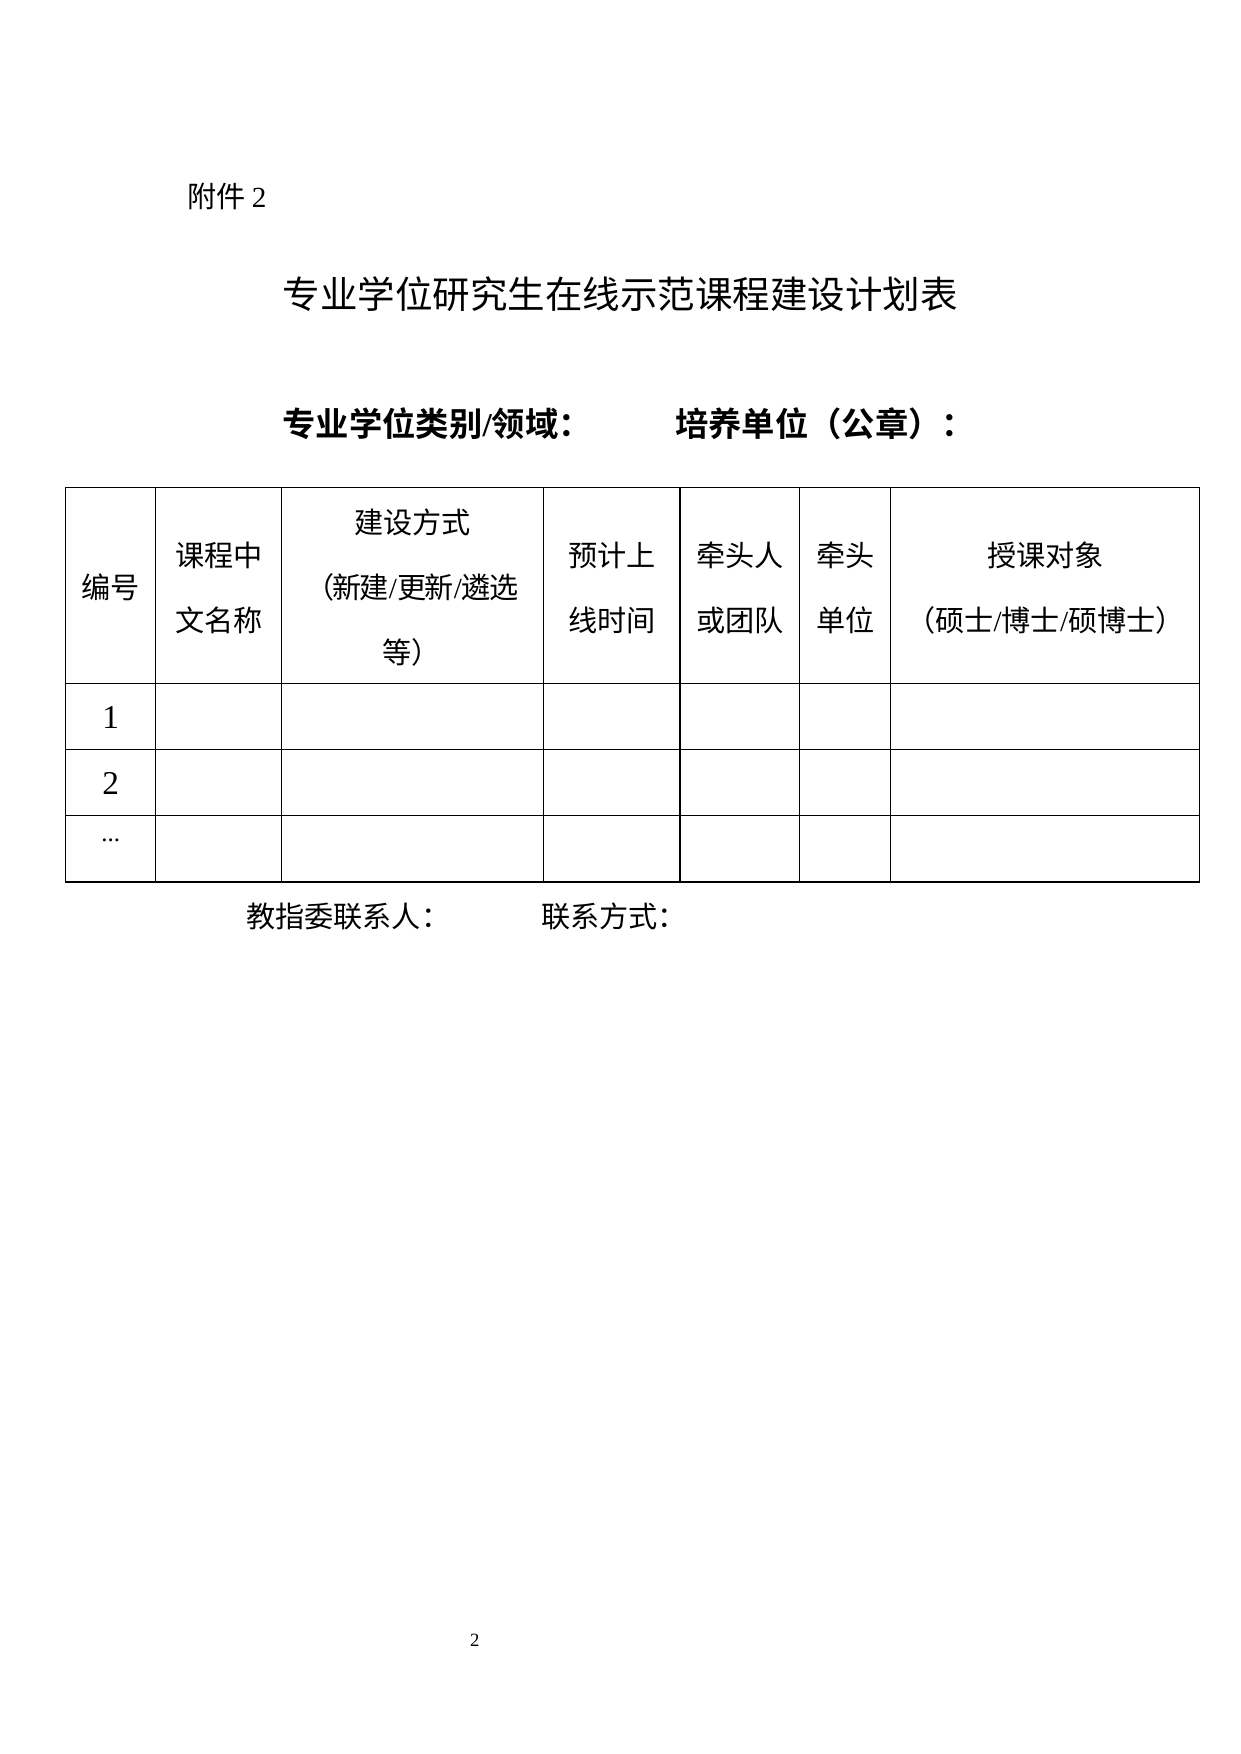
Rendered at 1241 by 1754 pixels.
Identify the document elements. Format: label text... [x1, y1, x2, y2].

table_cell [544, 816, 679, 881]
table_header 编号 [66, 488, 155, 683]
table_cell [681, 684, 799, 749]
table_header 课程中文名称 [156, 488, 281, 683]
table_cell [282, 750, 543, 815]
table_cell [891, 684, 1199, 749]
text 附件2 [187, 162, 1053, 227]
table_cell [156, 684, 281, 749]
table_header 牵头单位 [800, 488, 890, 683]
table_cell [800, 750, 890, 815]
text 专业学位研究生在线示范课程建设计划表 [187, 259, 1053, 324]
table_cell [681, 750, 799, 815]
table_cell [800, 684, 890, 749]
table_header 建设方式 （新建/更新/遴选等） [282, 488, 543, 683]
table_header 预计上线时间 [544, 488, 679, 683]
table_cell [891, 816, 1199, 881]
text 教指委联系人： 联系方式： [187, 883, 1053, 947]
table_cell 2 [66, 750, 155, 815]
table_cell [282, 816, 543, 881]
table_cell [681, 816, 799, 881]
table_cell [156, 750, 281, 815]
table_cell [282, 684, 543, 749]
table_cell [156, 816, 281, 881]
table_header 授课对象 （硕士/博士/硕博士） [891, 488, 1199, 683]
table_header 牵头人 或团队 [681, 488, 799, 683]
table_cell [544, 750, 679, 815]
table_cell [544, 684, 679, 749]
table_cell ... [66, 816, 155, 881]
text 专业学位类别/领域： 培养单位（公章）： [187, 389, 1053, 454]
table_cell [891, 750, 1199, 815]
table_cell [800, 816, 890, 881]
table_cell 1 [66, 684, 155, 749]
